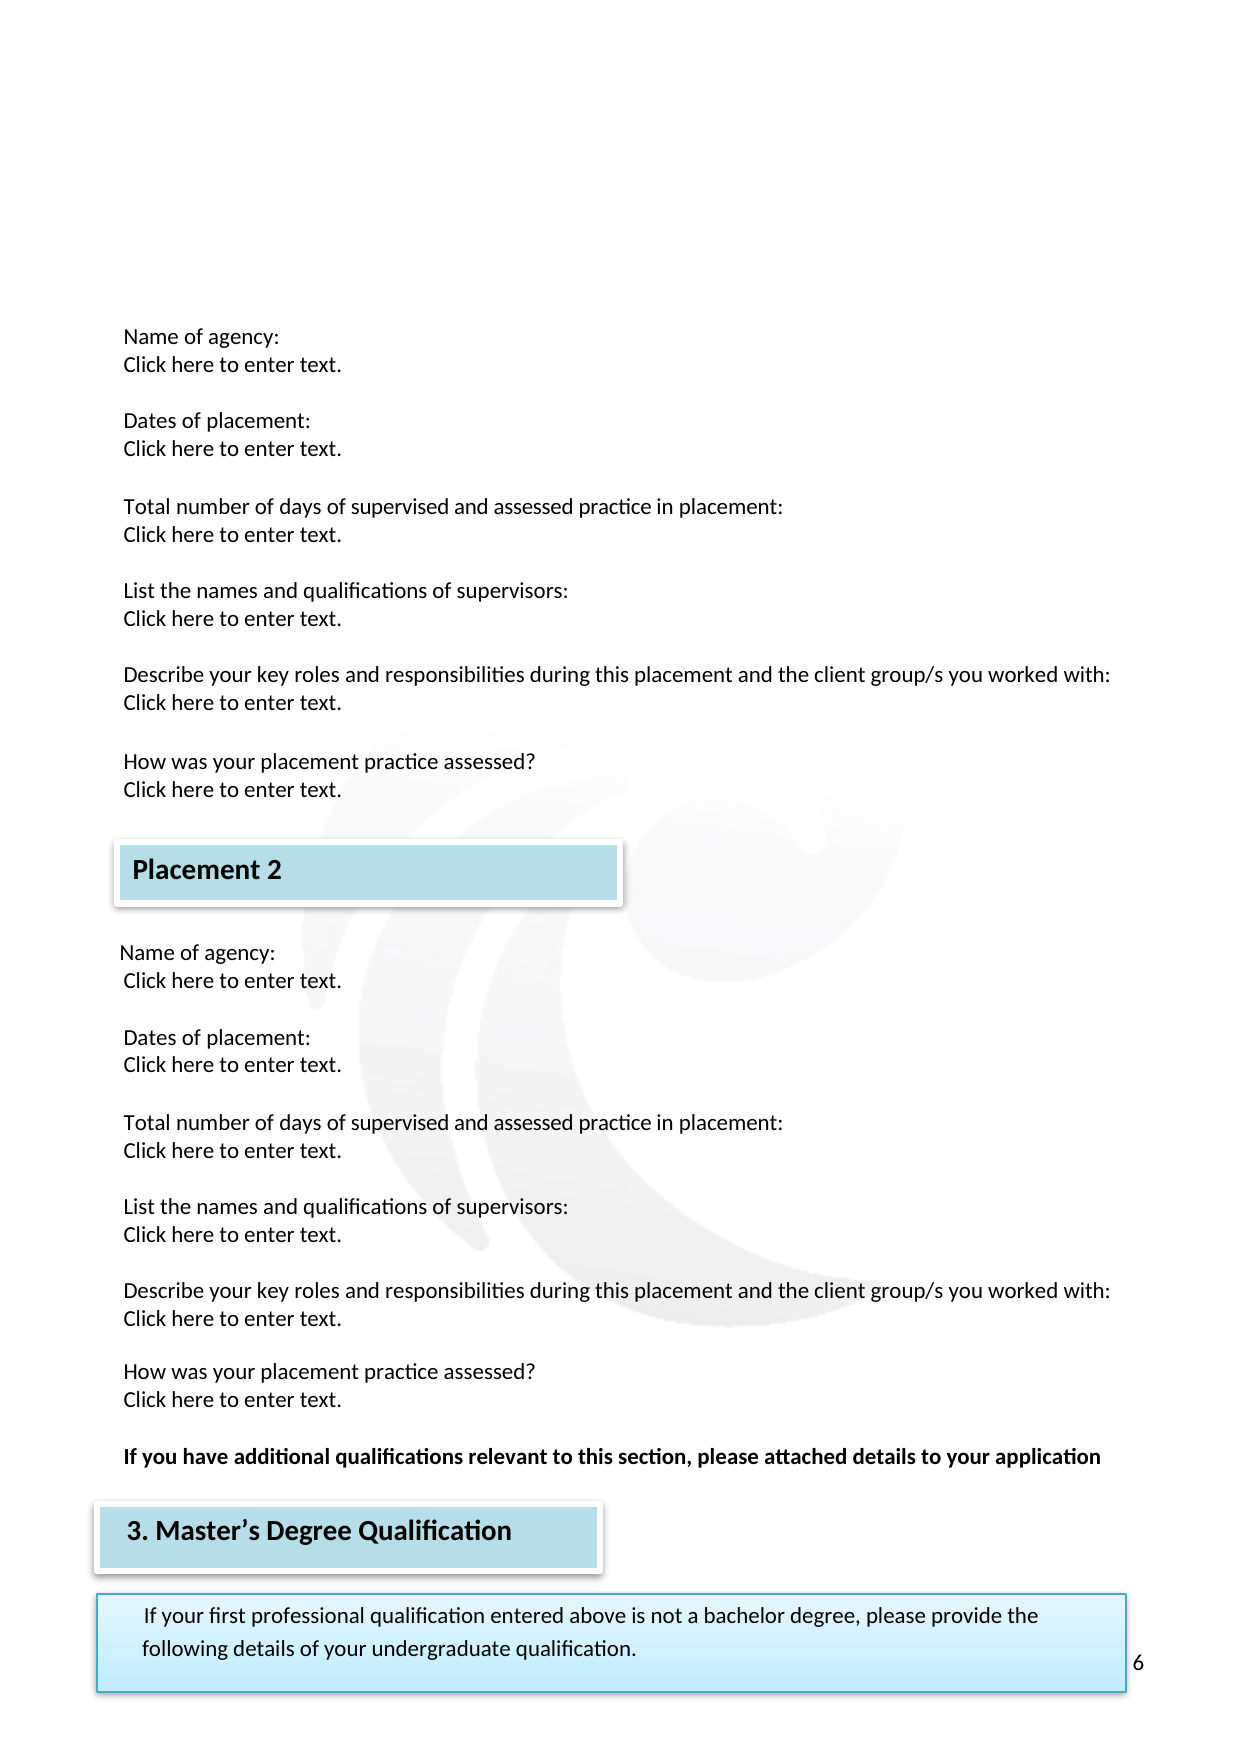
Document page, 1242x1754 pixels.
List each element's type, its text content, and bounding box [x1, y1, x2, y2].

text Dates of placement: [123, 1023, 1146, 1051]
text List the names and qualifications of supervisors: [123, 576, 1146, 604]
text How was your placement practice assessed? [123, 716, 1146, 775]
text Describe your key roles and responsibilities during this placement and the client group/s you worked with: [123, 660, 1146, 688]
text Name of agency: [94, 322, 1146, 351]
text Dates of placement: [123, 407, 1146, 434]
text Total number of days of supervised and assessed practice in placement: [123, 1107, 1146, 1136]
text Total number of days of supervised and assessed practice in placement: [123, 491, 1146, 520]
text How was your placement practice assessed? [123, 1356, 1146, 1385]
text Name of agency: [94, 938, 1146, 967]
text If you have additional qualifications relevant to this section, please attached details to your application [123, 1441, 1146, 1471]
text Describe your key roles and responsibilities during this placement and the client group/s you worked with: [123, 1276, 1146, 1304]
text List the names and qualifications of supervisors: [123, 1192, 1146, 1220]
